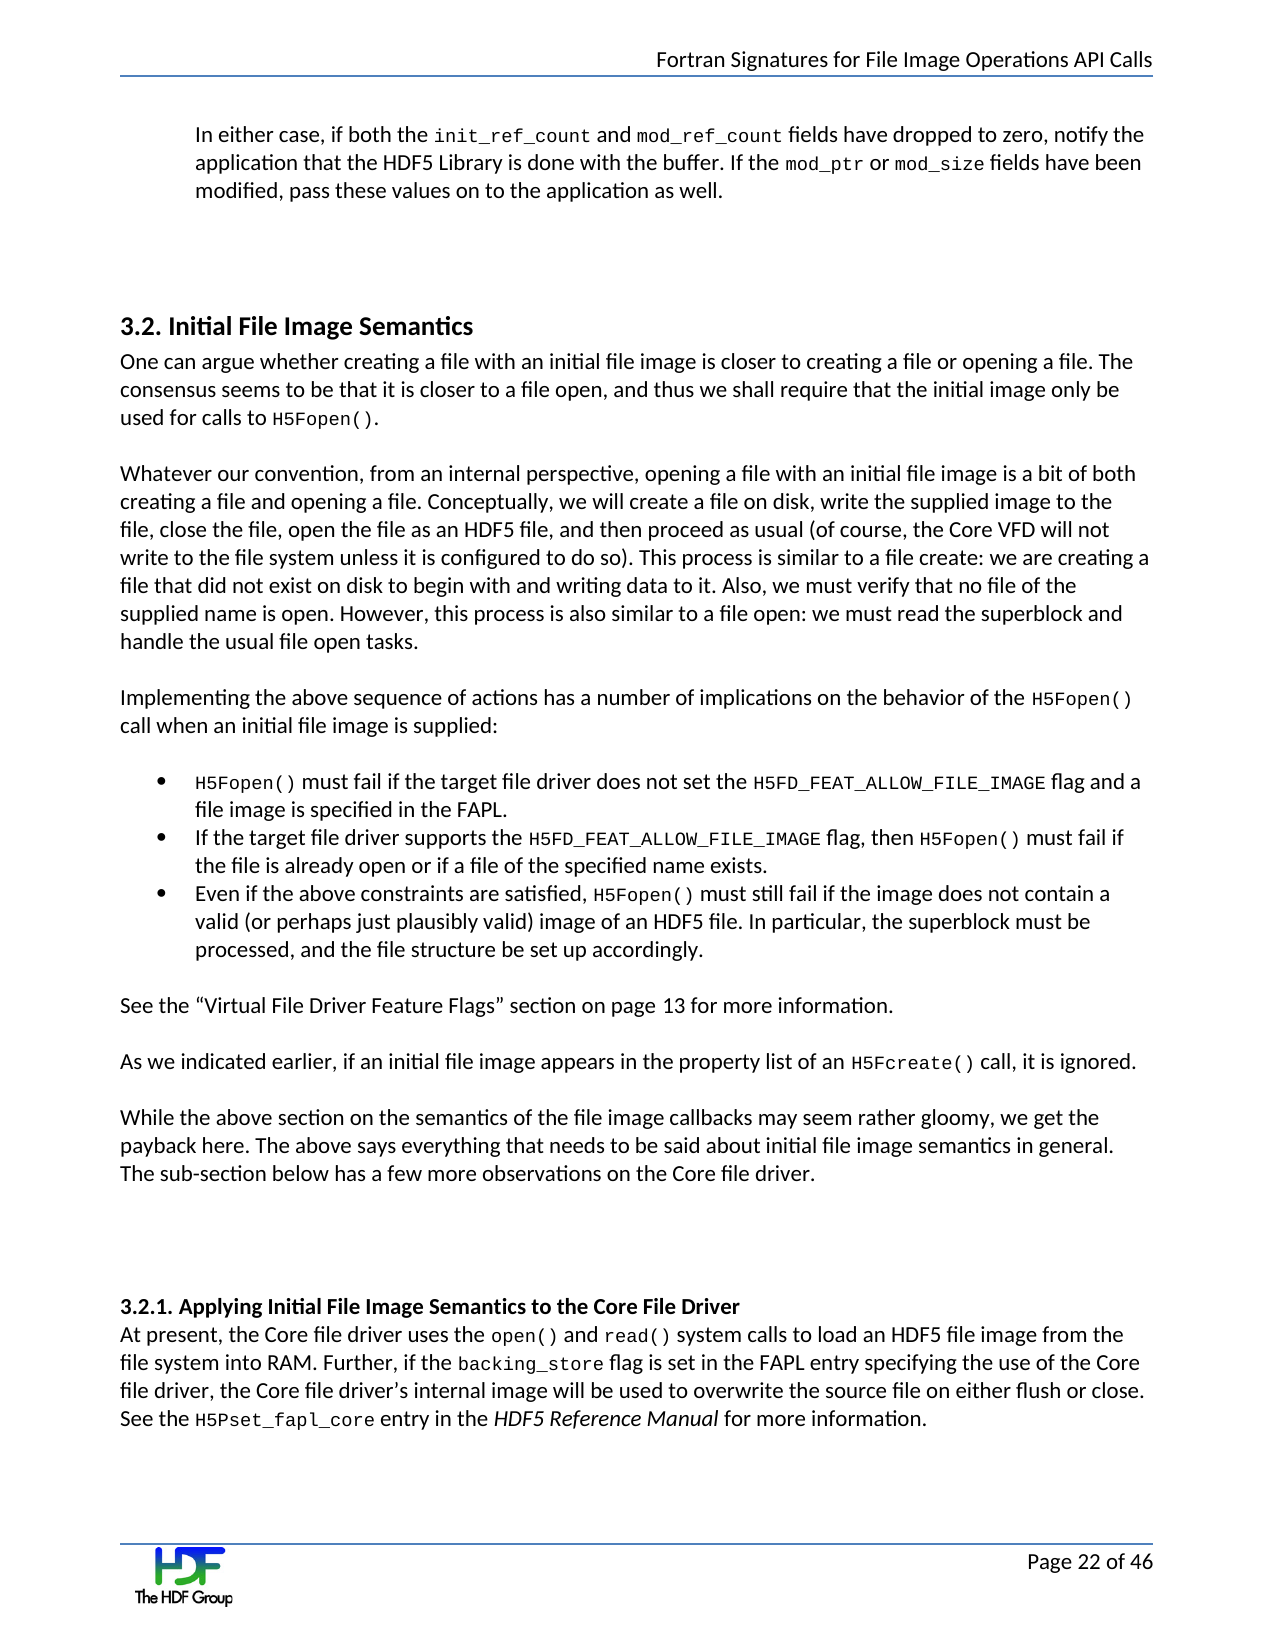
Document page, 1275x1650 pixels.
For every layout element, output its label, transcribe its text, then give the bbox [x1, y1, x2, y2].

text While the above section on the semantics of the file image callbacks may seem rather gloomy, we get the payback here. The above says everything that needs to be said about initial file image semantics in general. The sub-section below has a few more observations on the Core file driver. [120, 1103, 1153, 1187]
subtitle Initial File Image Semantics [120, 309, 1153, 342]
list H5Fopen() must fail if the target file driver does not set the H5FD_FEAT_ALLOW_FILE_IMAGE flag and a file image is specified in the FAPL. [157, 767, 1153, 823]
text See the “Virtual File Driver Feature Flags” section on page 17 for more information. [120, 991, 1153, 1019]
text One can argue whether creating a file with an initial file image is closer to creating a file or opening a file. The consensus seems to be that it is closer to a file open, and thus we shall require that the initial image only be used for calls to H5Fopen(). [120, 347, 1153, 431]
text Implementing the above sequence of actions has a number of implications on the behavior of the H5Fopen() call when an initial file image is supplied: [120, 683, 1153, 739]
text As we indicated earlier, if an initial file image appears in the property list of an H5Fcreate() call, it is ignored. [120, 1047, 1153, 1075]
text Whatever our convention, from an internal perspective, opening a file with an initial file image is a bit of both creating a file and opening a file. Conceptually, we will create a file on disk, write the supplied image to the file, close the file, open the file as an HDF5 file, and then proceed as usual (of course, the Core VFD will not write to the file system unless it is configured to do so). This process is similar to a file create: we are creating a file that did not exist on disk to begin with and writing data to it. Also, we must verify that no file of the supplied name is open. However, this process is also similar to a file open: we must read the superblock and handle the usual file open tasks. [120, 459, 1153, 655]
list If the target file driver supports the H5FD_FEAT_ALLOW_FILE_IMAGE flag, then H5Fopen() must fail if the file is already open or if a file of the specified name exists. [157, 823, 1153, 879]
list Even if the above constraints are satisfied, H5Fopen() must still fail if the image does not contain a valid (or perhaps just plausibly valid) image of an HDF5 file. In particular, the superblock must be processed, and the file structure be set up accordingly. [157, 879, 1153, 963]
picture [135, 1547, 233, 1607]
subtitle Applying Initial File Image Semantics to the Core File Driver [120, 1292, 1153, 1320]
text At present, the Core file driver uses the open() and read() system calls to load an HDF5 file image from the file system into RAM. Further, if the backing_store flag is set in the FAPL entry specifying the use of the Core file driver, the Core file driver’s internal image will be used to overwrite the source file on either flush or close. See the H5Pset_fapl_core entry in the HDF5 Reference Manual for more information. [120, 1320, 1153, 1432]
text In either case, if both the init_ref_count and mod_ref_count fields have dropped to zero, notify the application that the HDF5 Library is done with the buffer. If the mod_ptr or mod_size fields have been modified, pass these values on to the application as well. [195, 120, 1153, 204]
